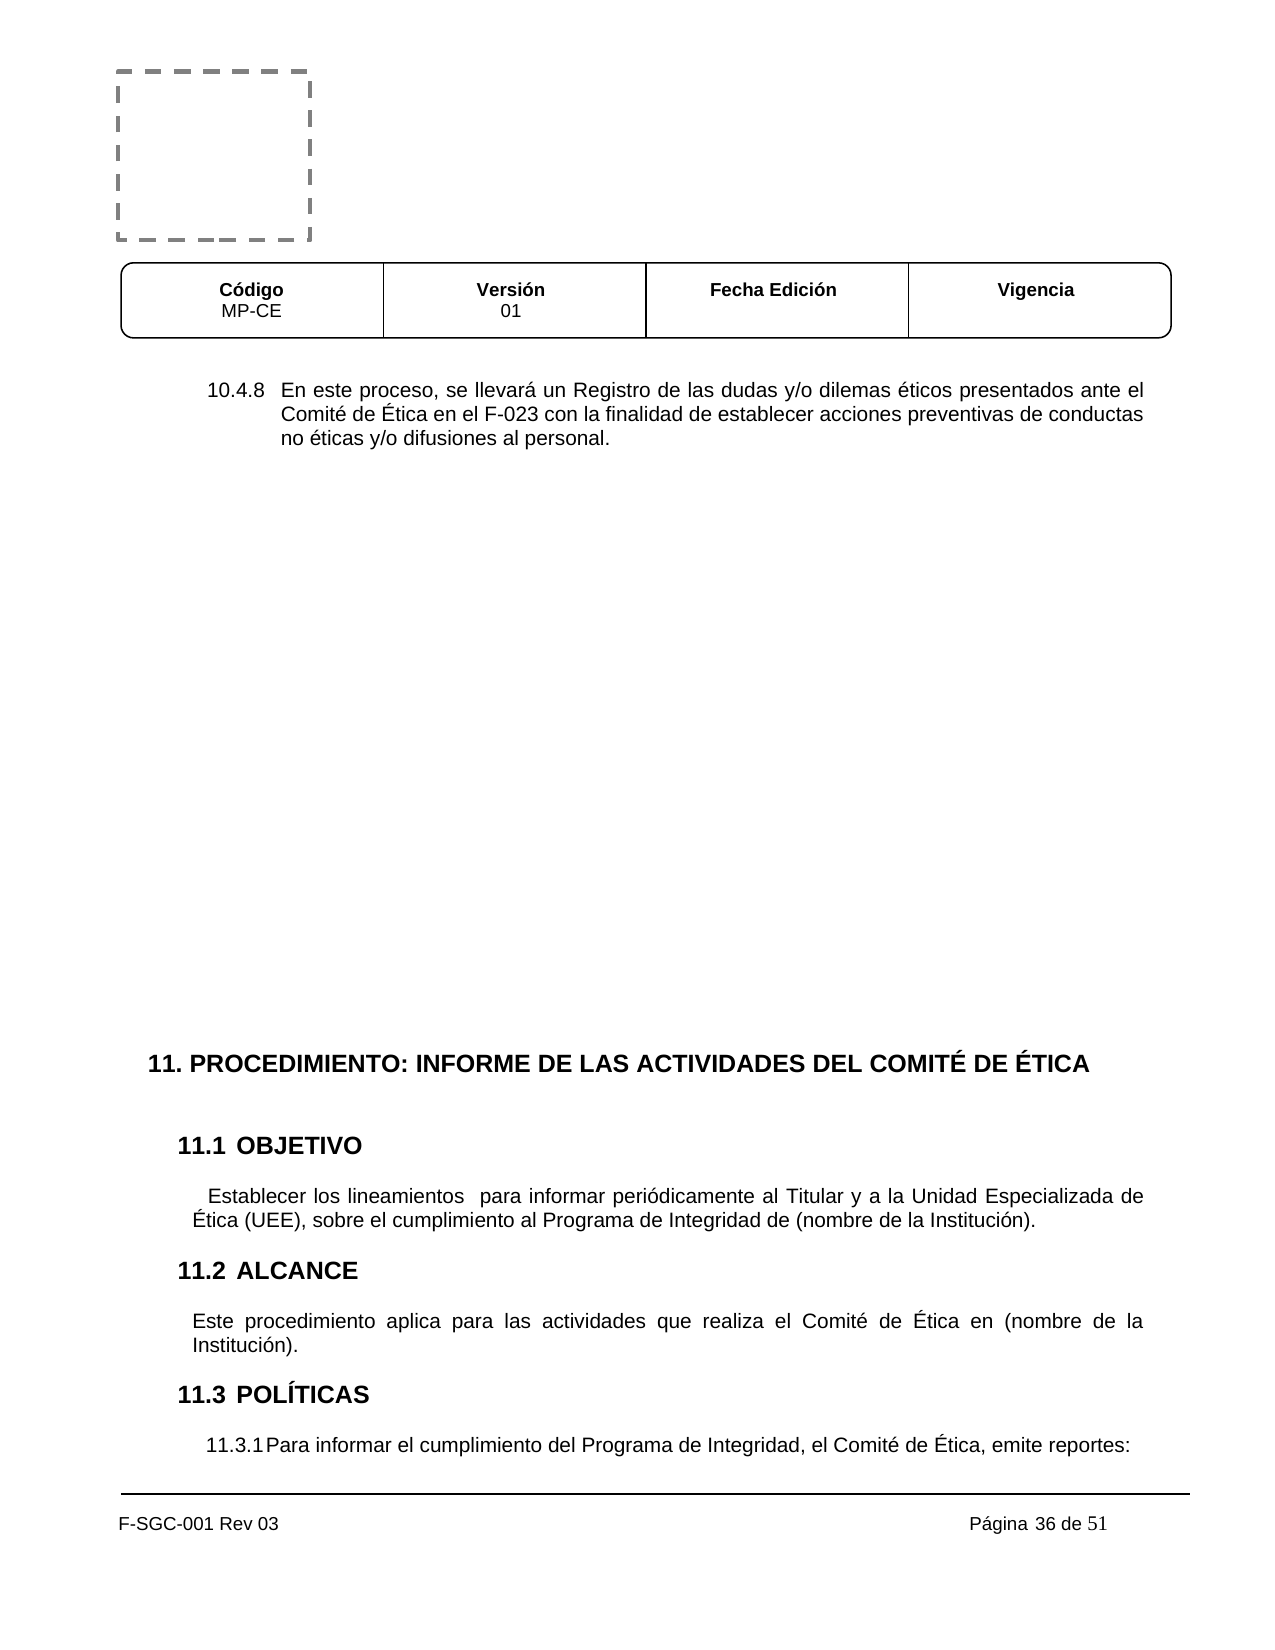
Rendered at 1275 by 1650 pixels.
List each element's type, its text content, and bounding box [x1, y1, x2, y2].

text Establecer los lineamientos para informar periódicamente al Titular y a la Unidad Especializada de Ética (UEE), sobre el cumplimiento al Programa de Integridad de (nombre de la Institución). [148, 1184, 1145, 1232]
text Este procedimiento aplica para las actividades que realiza el Comité de Ética en (nombre de la Institución). [192, 1309, 1145, 1357]
list ALCANCE [177, 1256, 1145, 1285]
list En este proceso, se llevará un Registro de las dudas y/o dilemas éticos presentados ante el Comité de Ética en el F-023 con la finalidad de establecer acciones preventivas de conductas no éticas y/o difusiones al personal. [207, 378, 1145, 450]
list POLÍTICAS [177, 1381, 1145, 1409]
list Para informar el cumplimiento del Programa de Integridad, el Comité de Ética, emite reportes: [206, 1433, 1145, 1457]
text 11. PROCEDIMIENTO: INFORME DE LAS ACTIVIDADES DEL COMITÉ DE ÉTICA [148, 1049, 1169, 1078]
list OBJETIVO [177, 1131, 1145, 1160]
